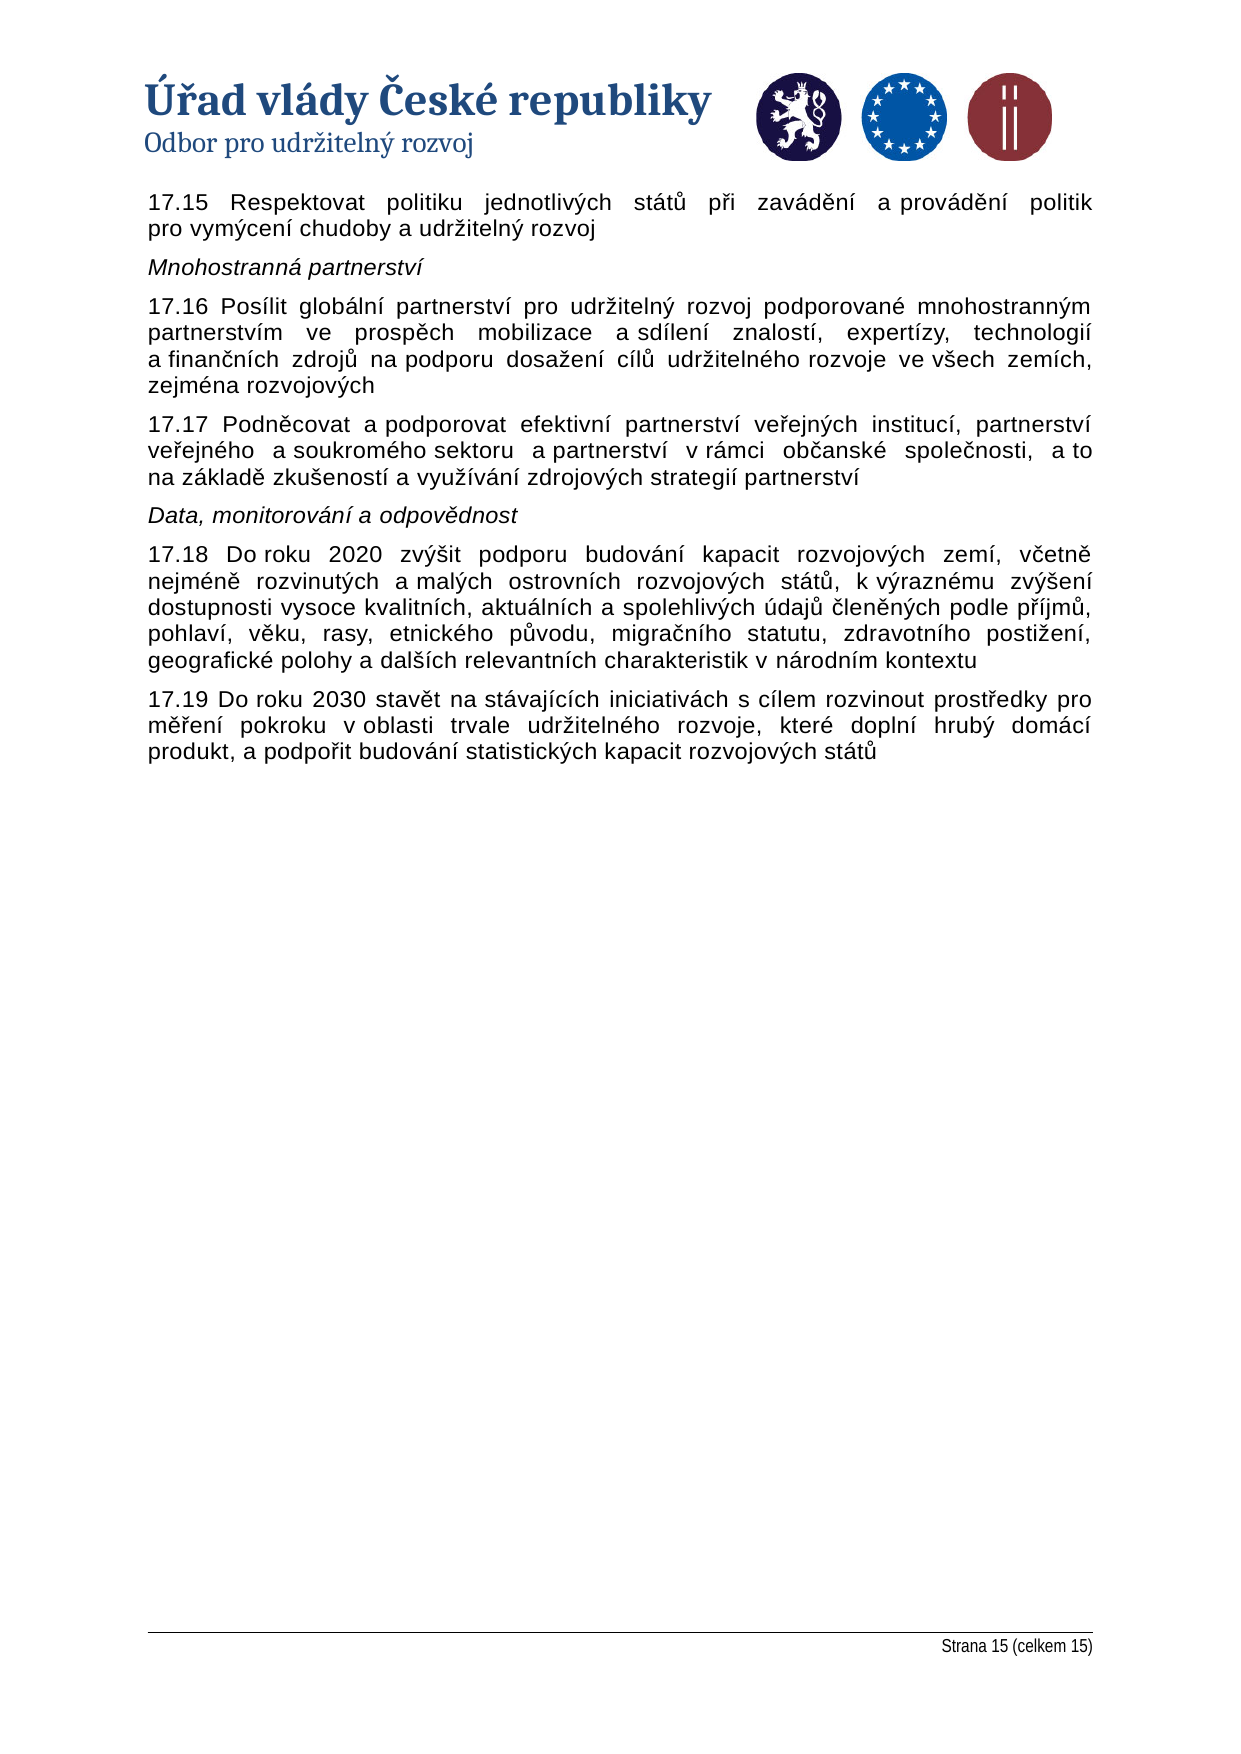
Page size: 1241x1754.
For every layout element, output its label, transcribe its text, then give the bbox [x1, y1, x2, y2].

text Data, monitorování a odpovědnost [148, 502, 1093, 529]
text 17.17 Podněcovat a podporovat efektivní partnerství veřejných institucí, partnerství veřejného a soukromého sektoru a partnerství v rámci občanské společnosti, a to na základě zkušeností a využívání zdrojových strategií partnerství [148, 411, 1093, 490]
text 17.18 Do roku 2020 zvýšit podporu budování kapacit rozvojových zemí, včetně nejméně rozvinutých a malých ostrovních rozvojových států, k výraznému zvýšení dostupnosti vysoce kvalitních, aktuálních a spolehlivých údajů členěných podle příjmů, pohlaví, věku, rasy, etnického původu, migračního statutu, zdravotního postižení, geografické polohy a dalších relevantních charakteristik v národním kontextu [148, 541, 1093, 673]
text 17.16 Posílit globální partnerství pro udržitelný rozvoj podporované mnohostranným partnerstvím ve prospěch mobilizace a sdílení znalostí, expertízy, technologií a finančních zdrojů na podporu dosažení cílů udržitelného rozvoje ve všech zemích, zejména rozvojových [148, 293, 1093, 398]
text 17.19 Do roku 2030 stavět na stávajících iniciativách s cílem rozvinout prostředky pro měření pokroku v oblasti trvale udržitelného rozvoje, které doplní hrubý domácí produkt, a podpořit budování statistických kapacit rozvojových států [148, 686, 1093, 764]
text 17.15 Respektovat politiku jednotlivých států při zavádění a provádění politik pro vymýcení chudoby a udržitelný rozvoj [148, 189, 1093, 242]
text Mnohostranná partnerství [148, 254, 1093, 280]
picture [756, 73, 1052, 161]
